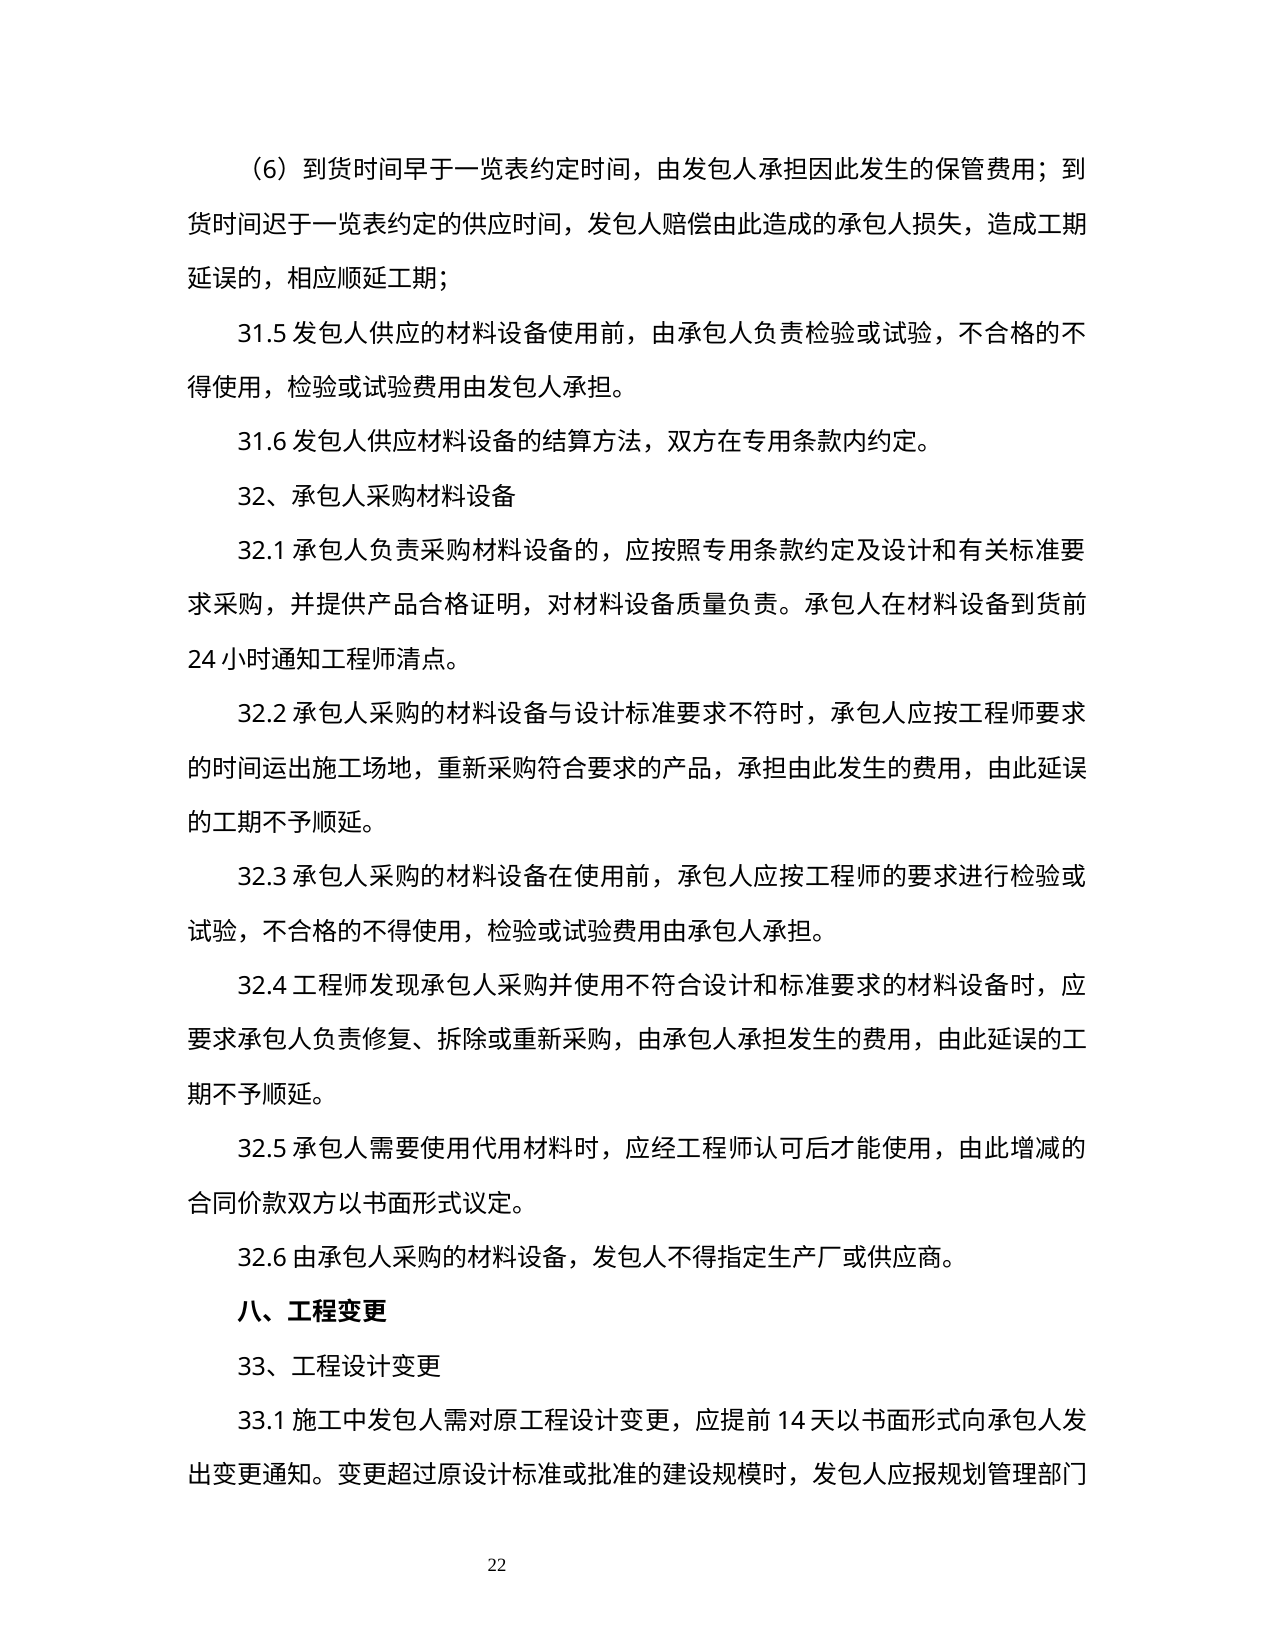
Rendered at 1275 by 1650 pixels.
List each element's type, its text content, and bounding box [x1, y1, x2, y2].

text 32、承包人采购材料设备 [187, 476, 1088, 512]
text 32.3承包人采购的材料设备在使用前，承包人应按工程师的要求进行检验或试验，不合格的不得使用，检验或试验费用由承包人承担。 [187, 857, 1088, 947]
text 33、工程设计变更 [187, 1346, 1088, 1382]
text （6）到货时间早于一览表约定时间，由发包人承担因此发生的保管费用；到货时间迟于一览表约定的供应时间，发包人赔偿由此造成的承包人损失，造成工期延误的，相应顺延工期； [187, 150, 1088, 295]
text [187, 1401, 1088, 1491]
text 32.2承包人采购的材料设备与设计标准要求不符时，承包人应按工程师要求的时间运出施工场地，重新采购符合要求的产品，承担由此发生的费用，由此延误的工期不予顺延。 [187, 694, 1088, 839]
text 32.6由承包人采购的材料设备，发包人不得指定生产厂或供应商。 [187, 1237, 1088, 1274]
text 32.5承包人需要使用代用材料时，应经工程师认可后才能使用，由此增减的合同价款双方以书面形式议定。 [187, 1129, 1088, 1219]
text 31.6发包人供应材料设备的结算方法，双方在专用条款内约定。 [187, 422, 1088, 458]
text 32.1承包人负责采购材料设备的，应按照专用条款约定及设计和有关标准要求采购，并提供产品合格证明，对材料设备质量负责。承包人在材料设备到货前24小时通知工程师清点。 [187, 531, 1088, 676]
text 31.5发包人供应的材料设备使用前，由承包人负责检验或试验，不合格的不得使用，检验或试验费用由发包人承担。 [187, 313, 1088, 404]
text 32.4工程师发现承包人采购并使用不符合设计和标准要求的材料设备时，应要求承包人负责修复、拆除或重新采购，由承包人承担发生的费用，由此延误的工期不予顺延。 [187, 966, 1088, 1111]
text 八、工程变更 [187, 1292, 1088, 1328]
